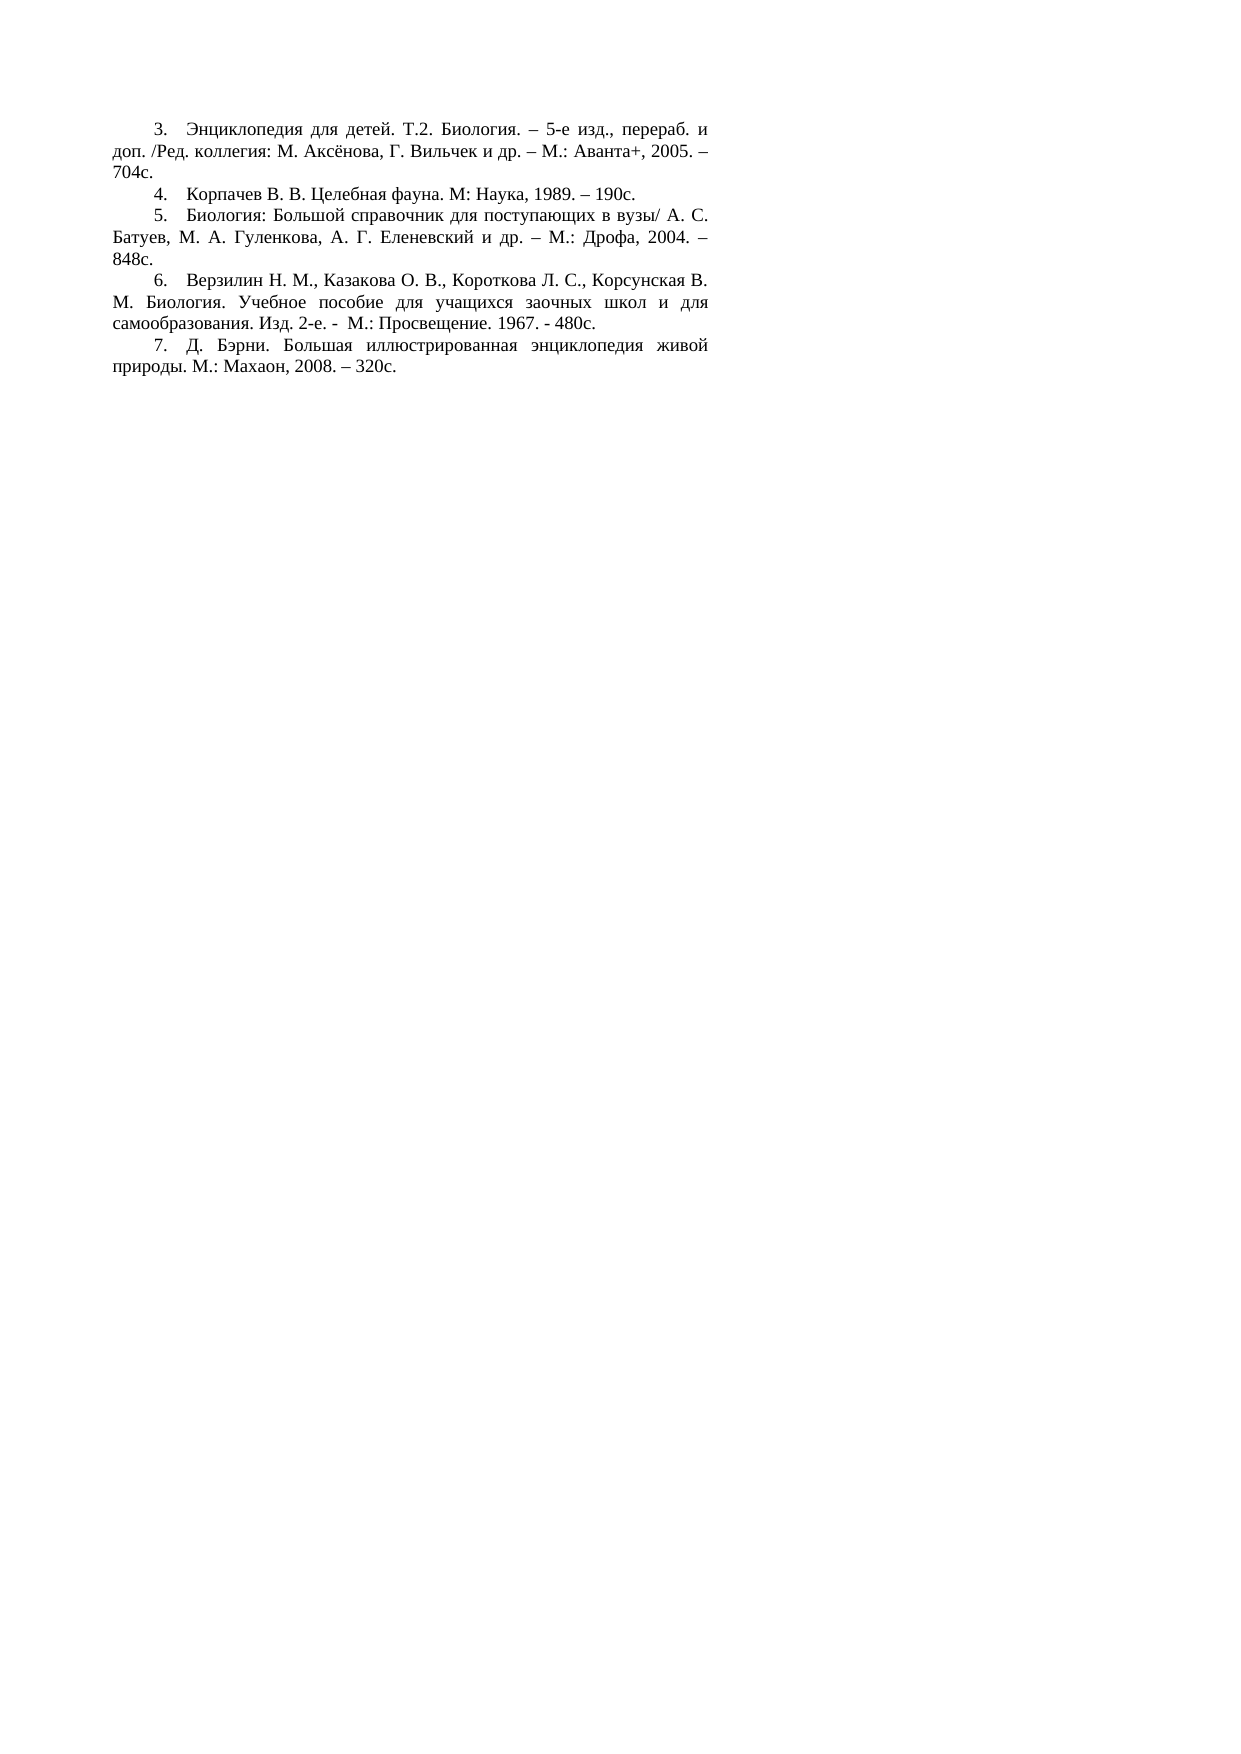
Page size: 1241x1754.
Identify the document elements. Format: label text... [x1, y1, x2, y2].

list Энциклопедия для детей. Т.2. Биология. – 5-е изд., перераб. и доп. /Ред. коллегия: М. Аксёнова, Г. Вильчек и др. – М.: Аванта+, 2005. – 704с. [112, 118, 709, 183]
list Верзилин Н. М., Казакова О. В., Короткова Л. С., Корсунская В. М. Биология. Учебное пособие для учащихся заочных школ и для самообразования. Изд. 2-е. - М.: Просвещение. 1967. - 480с. [112, 269, 709, 334]
list Д. Бэрни. Большая иллюстрированная энциклопедия живой природы. М.: Махаон, 2008. – 320с. [112, 334, 709, 377]
list Корпачев В. В. Целебная фауна. М: Наука, 1989. – 190с. [112, 183, 709, 204]
list Биология: Большой справочник для поступающих в вузы/ А. С. Батуев, М. А. Гуленкова, А. Г. Еленевский и др. – М.: Дрофа, 2004. – 848с. [112, 204, 709, 269]
